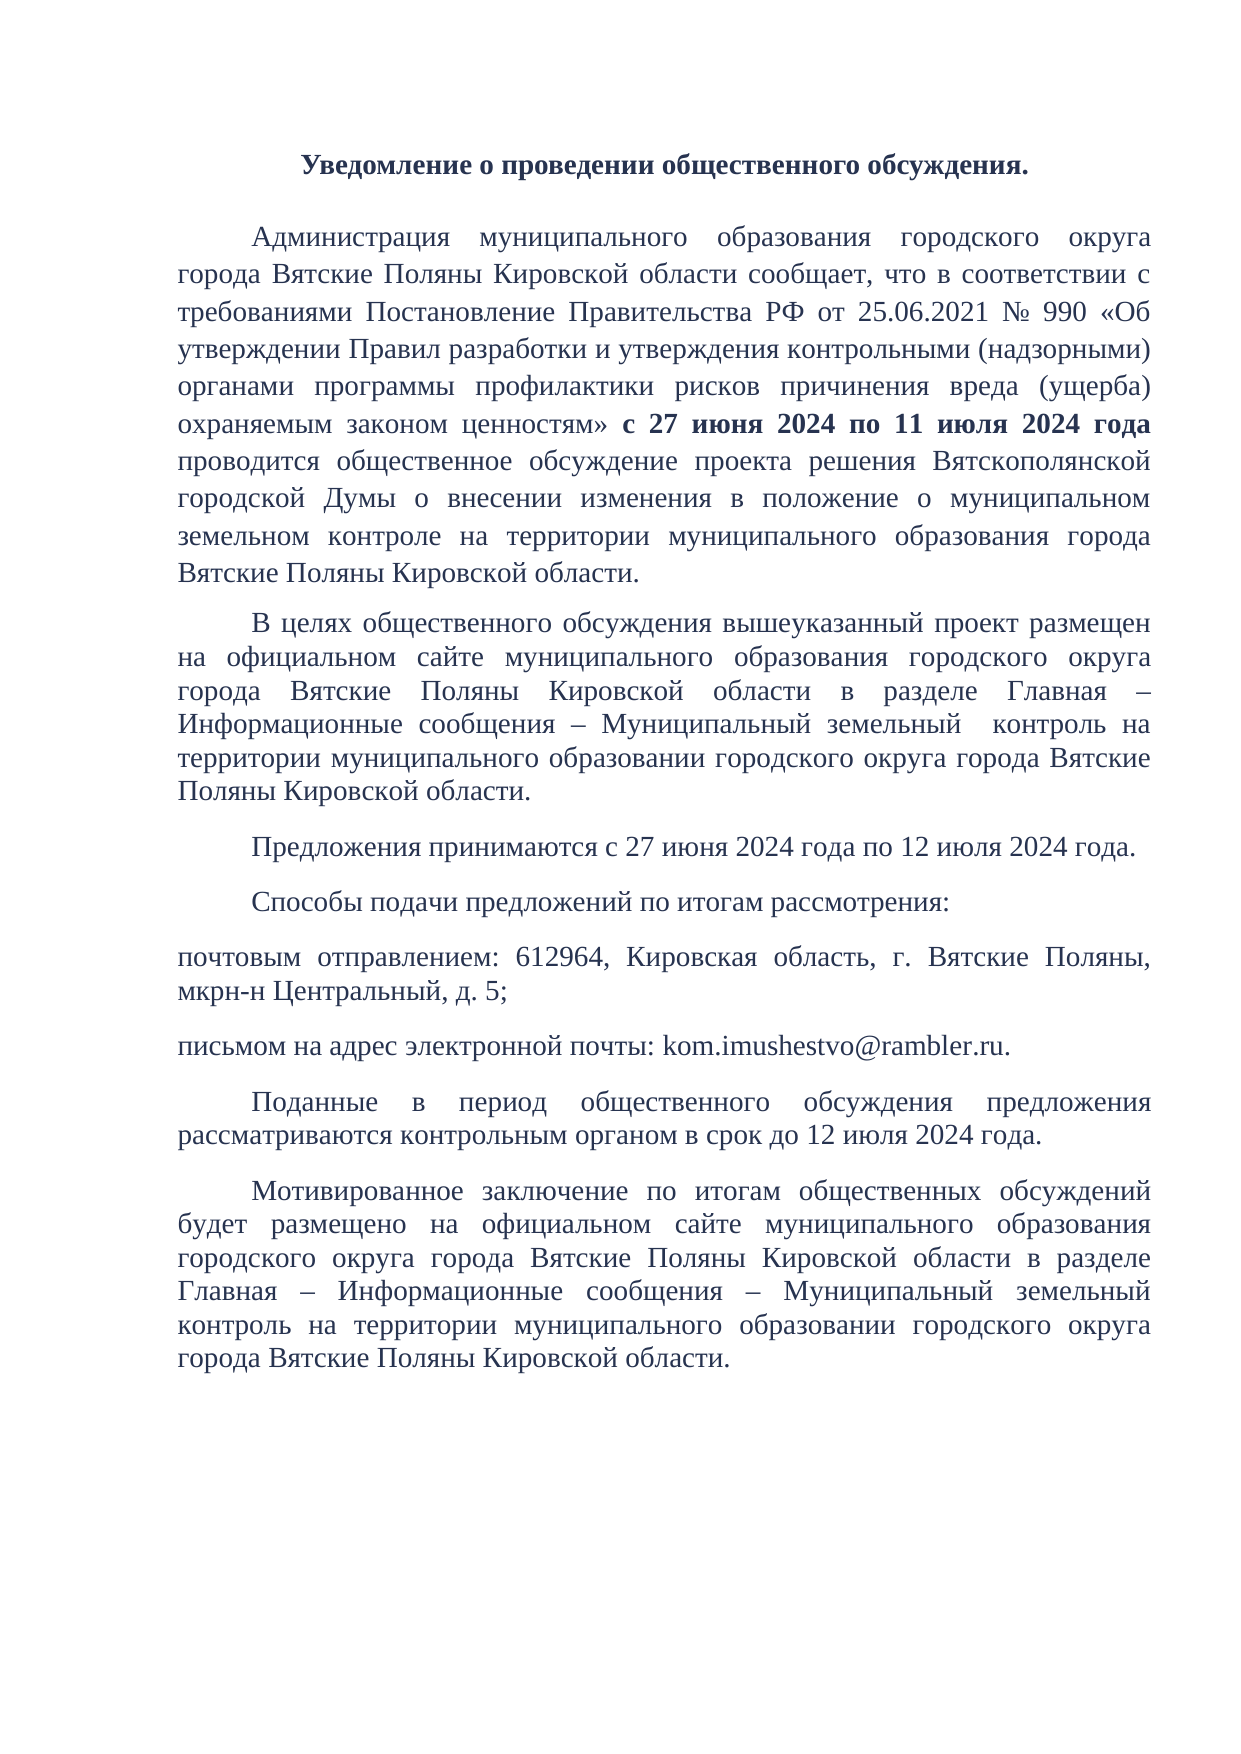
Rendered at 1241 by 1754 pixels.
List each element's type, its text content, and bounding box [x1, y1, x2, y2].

text Мотивированное заключение по итогам общественных обсуждений будет размещено на официальном сайте муниципального образования городского округа города Вятские Поляны Кировской области в разделе Главная – Информационные сообщения – Муниципальный земельный контроль на территории муниципального образовании городского округа города Вятские Поляны Кировской области. [177, 1173, 1152, 1374]
text Способы подачи предложений по итогам рассмотрения: [177, 884, 1152, 918]
text В целях общественного обсуждения вышеуказанный проект размещен на официальном сайте муниципального образования городского округа города Вятские Поляны Кировской области в разделе Главная – Информационные сообщения – Муниципальный земельный контроль на территории муниципального образовании городского округа города Вятские Поляны Кировской области. [177, 606, 1152, 807]
text Администрация муниципального образования городского округа города Вятские Поляны Кировской области сообщает, что в соответствии с требованиями Постановление Правительства РФ от 25.06.2021 № 990 «Об утверждении Правил разработки и утверждения контрольными (надзорными) органами программы профилактики рисков причинения вреда (ущерба) охраняемым законом ценностям» с 27 июня 2024 по 11 июля 2024 года проводится общественное обсуждение проекта решения Вятскополянской городской Думы о внесении изменения в положение о муниципальном земельном контроле на территории муниципального образования города Вятские Поляны Кировской области. [177, 215, 1152, 589]
text письмом на адрес электронной почты: kom.imushestvo@rambler.ru. [177, 1028, 1152, 1062]
text Предложения принимаются с 27 июня 2024 года по 12 июля 2024 года. [177, 829, 1152, 862]
text Поданные в период общественного обсуждения предложения рассматриваются контрольным органом в срок до 12 июля 2024 года. [177, 1084, 1152, 1151]
text Уведомление о проведении общественного обсуждения. [177, 118, 1152, 181]
text почтовым отправлением: 612964, Кировская область, г. Вятские Поляны, мкрн-н Центральный, д. 5; [177, 939, 1152, 1007]
